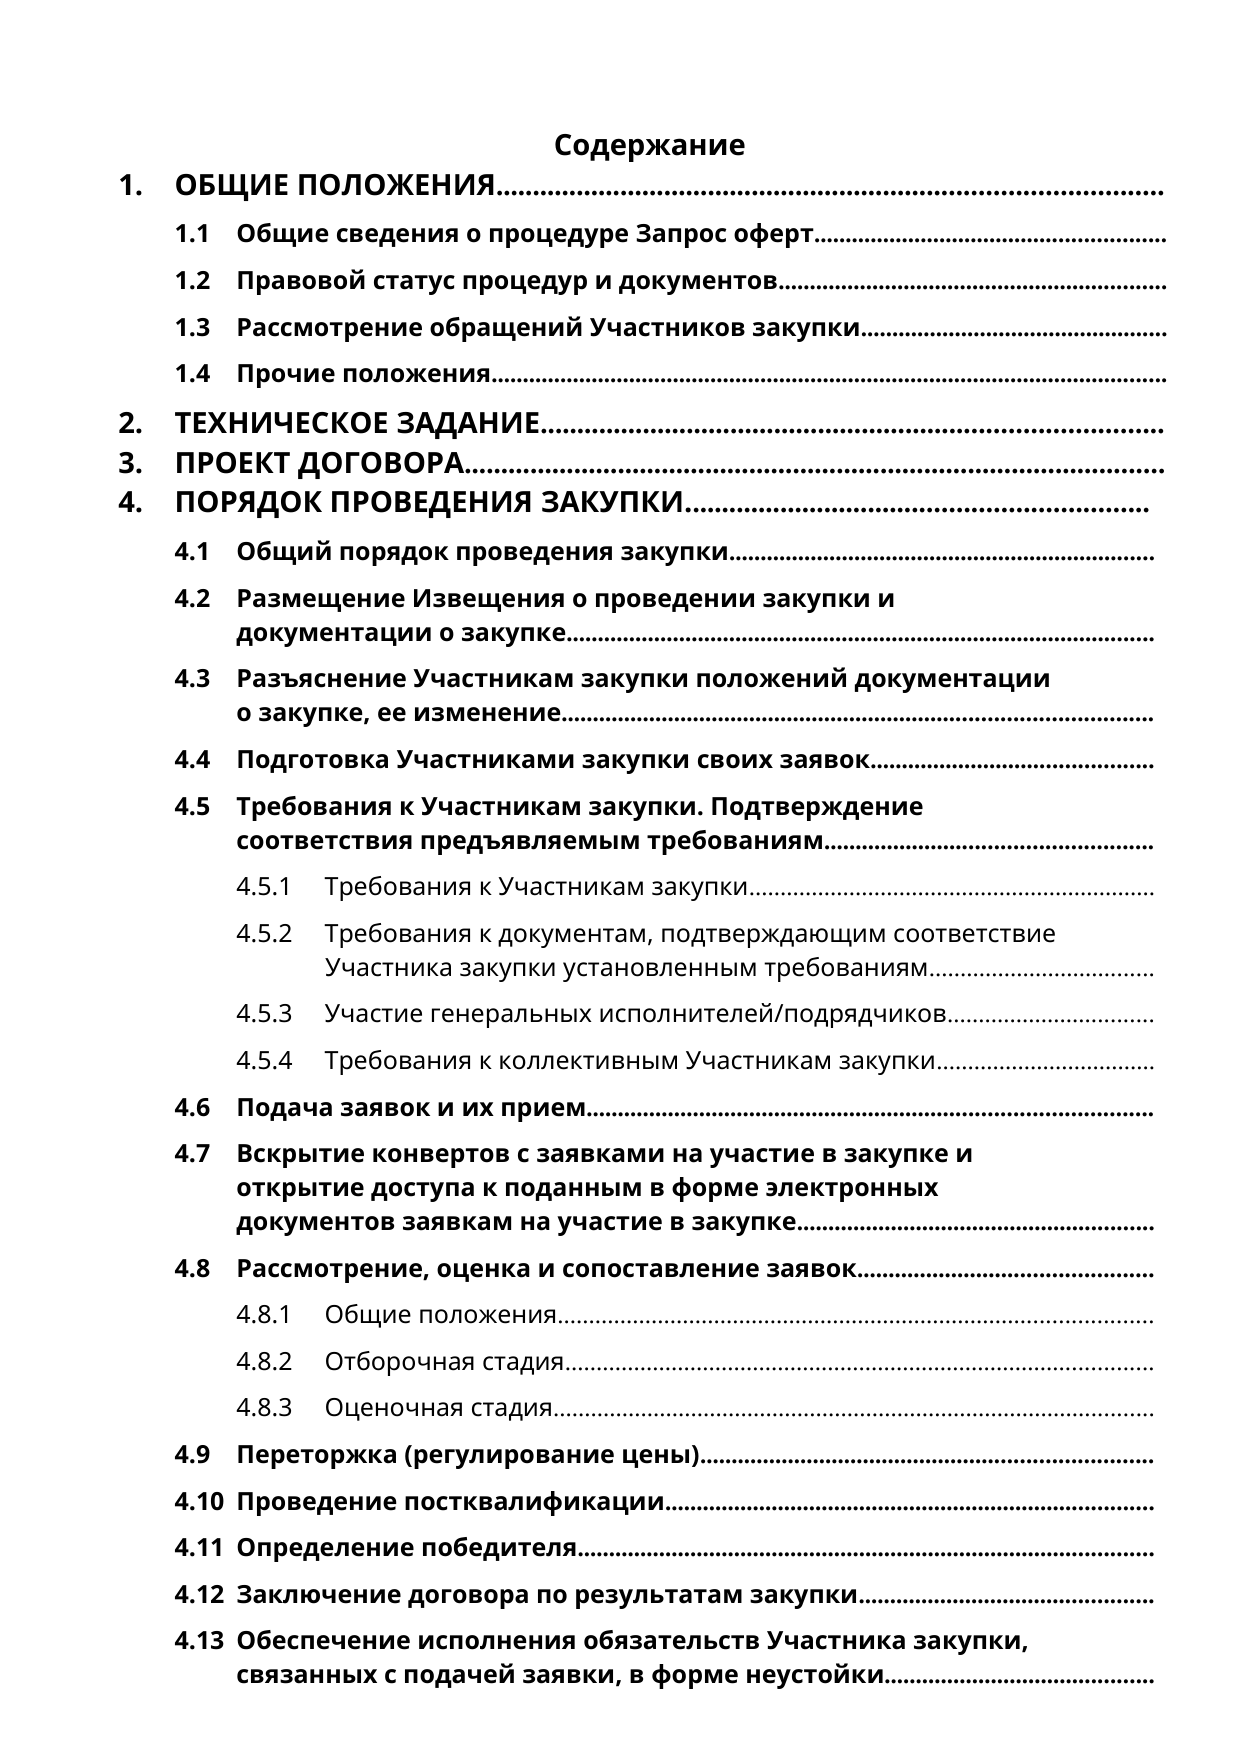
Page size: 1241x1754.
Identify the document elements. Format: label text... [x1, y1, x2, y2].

text 4.5.1 Требования к Участникам закупки 13 [236, 869, 1063, 903]
text 4.8.1 Общие положения 17 [236, 1297, 1063, 1331]
text 4.3 Разъяснение Участникам закупки положений документации о закупке, ее изменение 10 [174, 661, 1063, 729]
text 4.8 Рассмотрение, оценка и сопоставление заявок 17 [174, 1250, 1063, 1284]
text 4.10 Проведение постквалификации 21 [174, 1483, 1063, 1517]
text 4.8.3 Оценочная стадия 19 [236, 1390, 1063, 1424]
text 4.2 Размещение Извещения о проведении закупки и документации о закупке 10 [174, 580, 1063, 648]
text 1.3 Рассмотрение обращений Участников закупки 5 [174, 309, 1063, 343]
text 4.5.3 Участие генеральных исполнителей/подрядчиков 15 [236, 996, 1063, 1030]
text 4.9 Переторжка (регулирование цены) 19 [174, 1437, 1063, 1471]
text 4.6 Подача заявок и их прием 17 [174, 1089, 1063, 1123]
text 4.13 Обеспечение исполнения обязательств Участника закупки, связанных с подачей заявки, в форме неустойки 22 [174, 1623, 1063, 1691]
text 1.4 Прочие положения 6 [174, 356, 1063, 390]
text 4.1 Общий порядок проведения закупки 10 [174, 534, 1063, 568]
text 4.4 Подготовка Участниками закупки своих заявок 10 [174, 742, 1063, 776]
text 2. Техническое задание 8 [118, 402, 1063, 442]
text 4.8.2 Отборочная стадия 18 [236, 1343, 1063, 1378]
text 4.5 Требования к Участникам закупки. Подтверждение соответствия предъявляемым требованиям 13 [174, 788, 1063, 856]
text 1. Общие положения 5 [118, 164, 1063, 203]
text 4.11 Определение победителя 21 [174, 1530, 1063, 1564]
text 4. Порядок проведения закупки. 10 [118, 482, 1063, 521]
text 3. Проект договора 9 [118, 442, 1063, 482]
text 4.12 Заключение договора по результатам закупки 22 [174, 1576, 1063, 1610]
text 4.7 Вскрытие конвертов с заявками на участие в закупке и открытие доступа к поданным в форме электронных документов заявкам на участие в закупке 17 [174, 1136, 1063, 1238]
text 1.1 Общие сведения о процедуре Запрос оферт 5 [174, 216, 1063, 250]
text 4.5.4 Требования к коллективным Участникам закупки 16 [236, 1043, 1063, 1077]
text 1.2 Правовой статус процедур и документов 5 [174, 263, 1063, 297]
text Содержание [118, 124, 1181, 164]
text 4.5.2 Требования к документам, подтверждающим соответствие Участника закупки установленным требованиям 14 [236, 915, 1063, 983]
